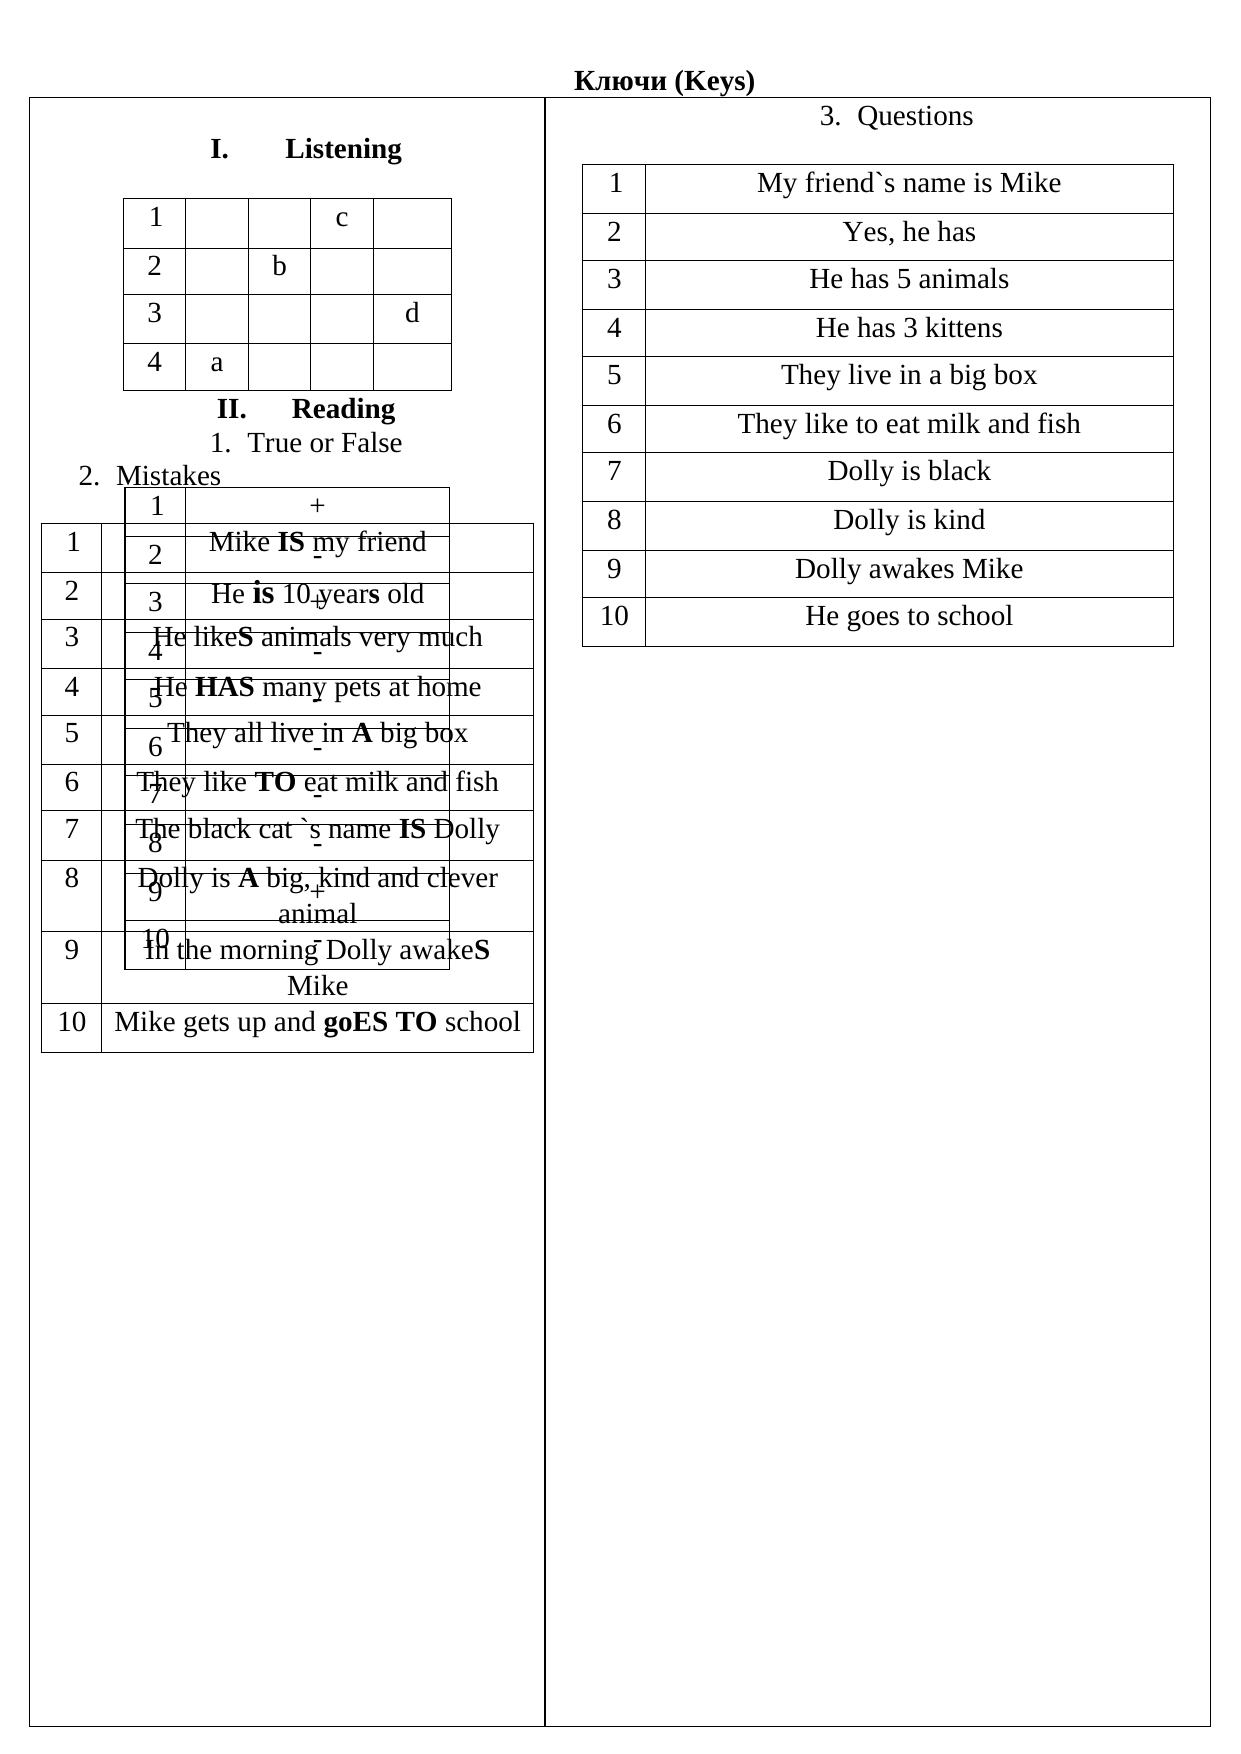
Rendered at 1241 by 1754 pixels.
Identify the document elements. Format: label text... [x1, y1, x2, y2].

table_header Listening Reading True or False Mistakes [30, 98, 544, 1726]
table_header Questions [546, 98, 1210, 1726]
text Ключи (Keys) [177, 63, 1152, 97]
